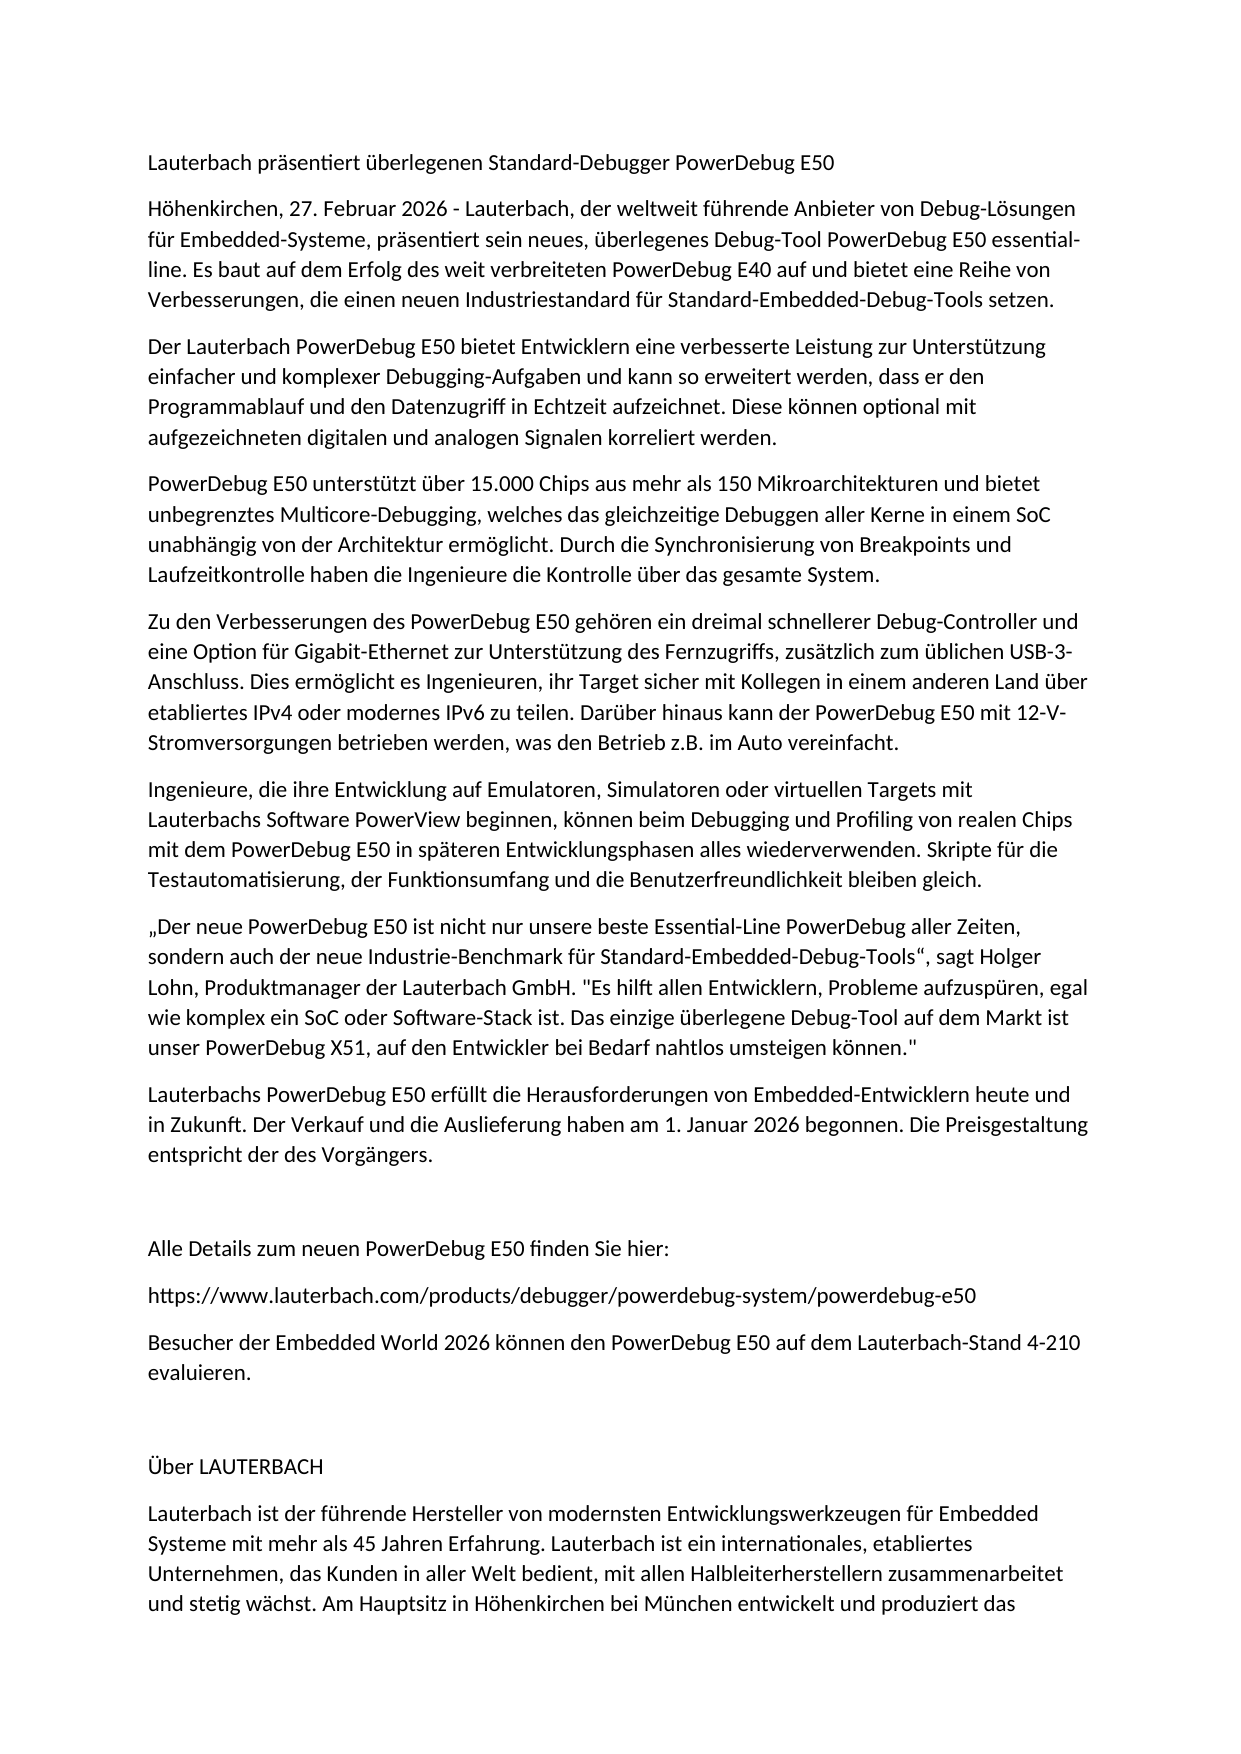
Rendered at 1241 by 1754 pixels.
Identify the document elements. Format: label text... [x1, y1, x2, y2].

text Alle Details zum neuen PowerDebug E50 finden Sie hier: [148, 1234, 1093, 1262]
text Der Lauterbach PowerDebug E50 bietet Entwicklern eine verbesserte Leistung zur Unterstützung einfacher und komplexer Debugging-Aufgaben und kann so erweitert werden, dass er den Programmablauf und den Datenzugriff in Echtzeit aufzeichnet. Diese können optional mit aufgezeichneten digitalen und analogen Signalen korreliert werden. [148, 332, 1093, 451]
text PowerDebug E50 unterstützt über 15.000 Chips aus mehr als 150 Mikroarchitekturen und bietet unbegrenztes Multicore-Debugging, welches das gleichzeitige Debuggen aller Kerne in einem SoC unabhängig von der Architektur ermöglicht. Durch die Synchronisierung von Breakpoints und Laufzeitkontrolle haben die Ingenieure die Kontrolle über das gesamte System. [148, 469, 1093, 588]
text Über LAUTERBACH [148, 1452, 1093, 1480]
text Ingenieure, die ihre Entwicklung auf Emulatoren, Simulatoren oder virtuellen Targets mit Lauterbachs Software PowerView beginnen, können beim Debugging und Profiling von realen Chips mit dem PowerDebug E50 in späteren Entwicklungsphasen alles wiederverwenden. Skripte für die Testautomatisierung, der Funktionsumfang und die Benutzerfreundlichkeit bleiben gleich. [148, 775, 1093, 893]
text „Der neue PowerDebug E50 ist nicht nur unsere beste Essential-Line PowerDebug aller Zeiten, sondern auch der neue Industrie-Benchmark für Standard-Embedded-Debug-Tools“, sagt Holger Lohn, Produktmanager der Lauterbach GmbH. "Es hilft allen Entwicklern, Probleme aufzuspüren, egal wie komplex ein SoC oder Software-Stack ist. Das einzige überlegene Debug-Tool auf dem Markt ist unser PowerDebug X51, auf den Entwickler bei Bedarf nahtlos umsteigen können." [148, 912, 1093, 1061]
text Zu den Verbesserungen des PowerDebug E50 gehören ein dreimal schnellerer Debug-Controller und eine Option für Gigabit-Ethernet zur Unterstützung des Fernzugriffs, zusätzlich zum üblichen USB-3-Anschluss. Dies ermöglicht es Ingenieuren, ihr Target sicher mit Kollegen in einem anderen Land über etabliertes IPv4 oder modernes IPv6 zu teilen. Darüber hinaus kann der PowerDebug E50 mit 12-V-Stromversorgungen betrieben werden, was den Betrieb z.B. im Auto vereinfacht. [148, 607, 1093, 756]
text Besucher der Embedded World 2026 können den PowerDebug E50 auf dem Lauterbach-Stand 4-210 evaluieren. [148, 1328, 1093, 1386]
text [148, 1499, 1093, 1617]
text https://www.lauterbach.com/products/debugger/powerdebug-system/powerdebug-e50 [148, 1281, 1093, 1309]
text Höhenkirchen, 27. Februar 2026 - Lauterbach, der weltweit führende Anbieter von Debug-Lösungen für Embedded-Systeme, präsentiert sein neues, überlegenes Debug-Tool PowerDebug E50 essential-line. Es baut auf dem Erfolg des weit verbreiteten PowerDebug E40 auf und bietet eine Reihe von Verbesserungen, die einen neuen Industriestandard für Standard-Embedded-Debug-Tools setzen. [148, 194, 1093, 313]
text Lauterbachs PowerDebug E50 erfüllt die Herausforderungen von Embedded-Entwicklern heute und in Zukunft. Der Verkauf und die Auslieferung haben am 1. Januar 2026 begonnen. Die Preisgestaltung entspricht der des Vorgängers. [148, 1080, 1093, 1168]
text Lauterbach präsentiert überlegenen Standard-Debugger PowerDebug E50 [148, 148, 1093, 176]
